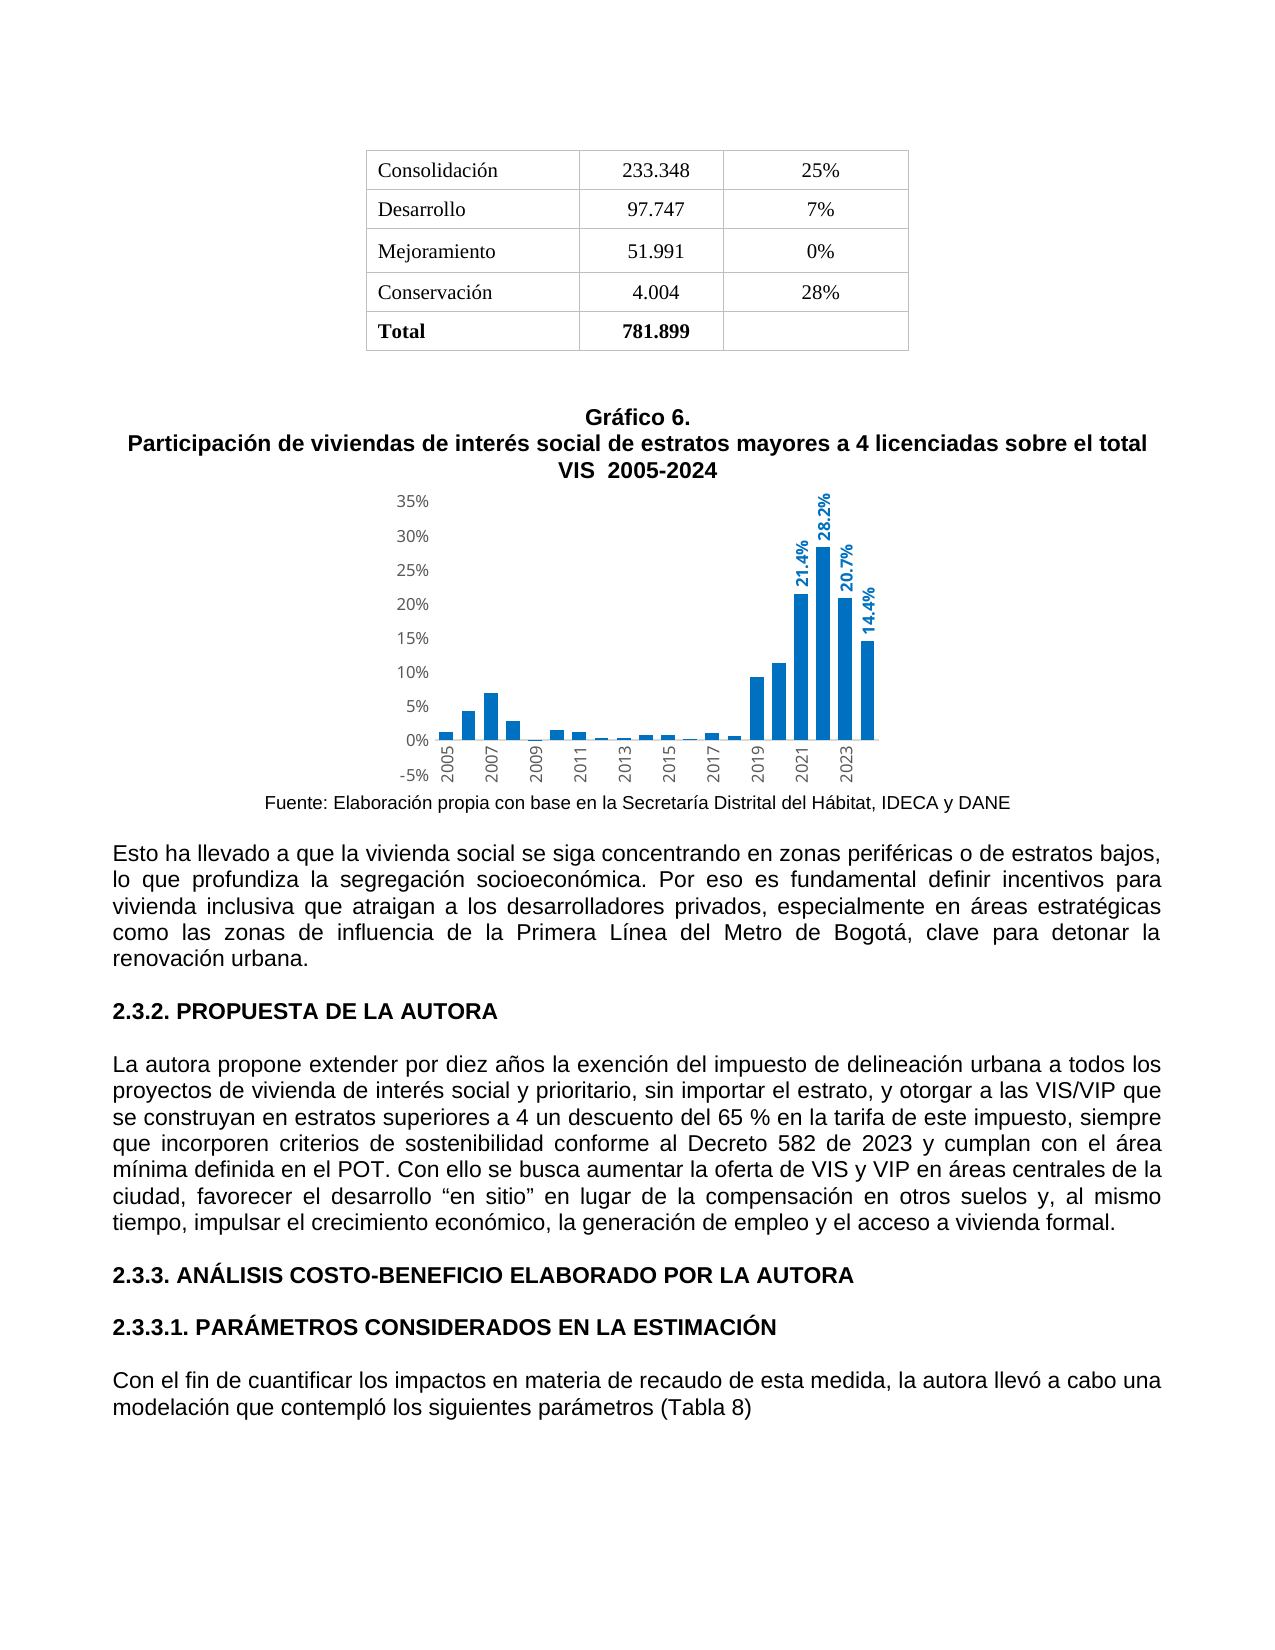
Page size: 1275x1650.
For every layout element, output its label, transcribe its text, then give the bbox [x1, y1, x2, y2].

text La autora propone extender por diez años la exención del impuesto de delineación urbana a todos los proyectos de vivienda de interés social y prioritario, sin importar el estrato, y otorgar a las VIS/VIP que se construyan en estratos superiores a 4 un descuento del 65 % en la tarifa de este impuesto, siempre que incorporen criterios de sostenibilidad conforme al Decreto 582 de 2023 y cumplan con el área mínima definida en el POT. Con ello se busca aumentar la oferta de VIS y VIP en áreas centrales de la ciudad, favorecer el desarrollo “en sitio” en lugar de la compensación en otros suelos y, al mismo tiempo, impulsar el crecimiento económico, la generación de empleo y el acceso a vivienda formal. [112, 1051, 1162, 1235]
text Gráfico 6. [112, 404, 1162, 430]
table_cell 97.747 [580, 190, 723, 228]
table_cell Mejoramiento [367, 229, 579, 272]
table_cell 28% [724, 273, 908, 311]
table_cell 233.348 [580, 151, 723, 189]
text Con el fin de cuantificar los impactos en materia de recaudo de esta medida, la autora llevó a cabo una modelación que contempló los siguientes parámetros (Tabla 8) [112, 1367, 1162, 1420]
text Esto ha llevado a que la vivienda social se siga concentrando en zonas periféricas o de estratos bajos, lo que profundiza la segregación socioeconómica. Por eso es fundamental definir incentivos para vivienda inclusiva que atraigan a los desarrolladores privados, especialmente en áreas estratégicas como las zonas de influencia de la Primera Línea del Metro de Bogotá, clave para detonar la renovación urbana. [112, 840, 1162, 972]
text Participación de viviendas de interés social de estratos mayores a 4 licenciadas sobre el total VIS 2005-2024 [112, 430, 1162, 483]
table_cell Total [367, 312, 579, 350]
table_cell 25% [724, 151, 908, 189]
table_cell 0% [724, 229, 908, 272]
table_cell 781.899 [580, 312, 723, 350]
table_cell 7% [724, 190, 908, 228]
text 2.3.3. ANÁLISIS COSTO-BENEFICIO ELABORADO POR LA AUTORA [112, 1262, 1162, 1288]
text Fuente: Elaboración propia con base en la Secretaría Distrital del Hábitat, IDECA y DANE [112, 792, 1162, 814]
text 2.3.2. PROPUESTA DE LA AUTORA [112, 998, 1162, 1024]
table_cell 51.991 [580, 229, 723, 272]
table_cell Desarrollo [367, 190, 579, 228]
table_cell [724, 312, 908, 350]
table_cell Conservación [367, 273, 579, 311]
table_cell Consolidación [367, 151, 579, 189]
text 2.3.3.1. PARÁMETROS CONSIDERADOS EN LA ESTIMACIÓN [112, 1314, 1162, 1341]
table_cell 4.004 [580, 273, 723, 311]
